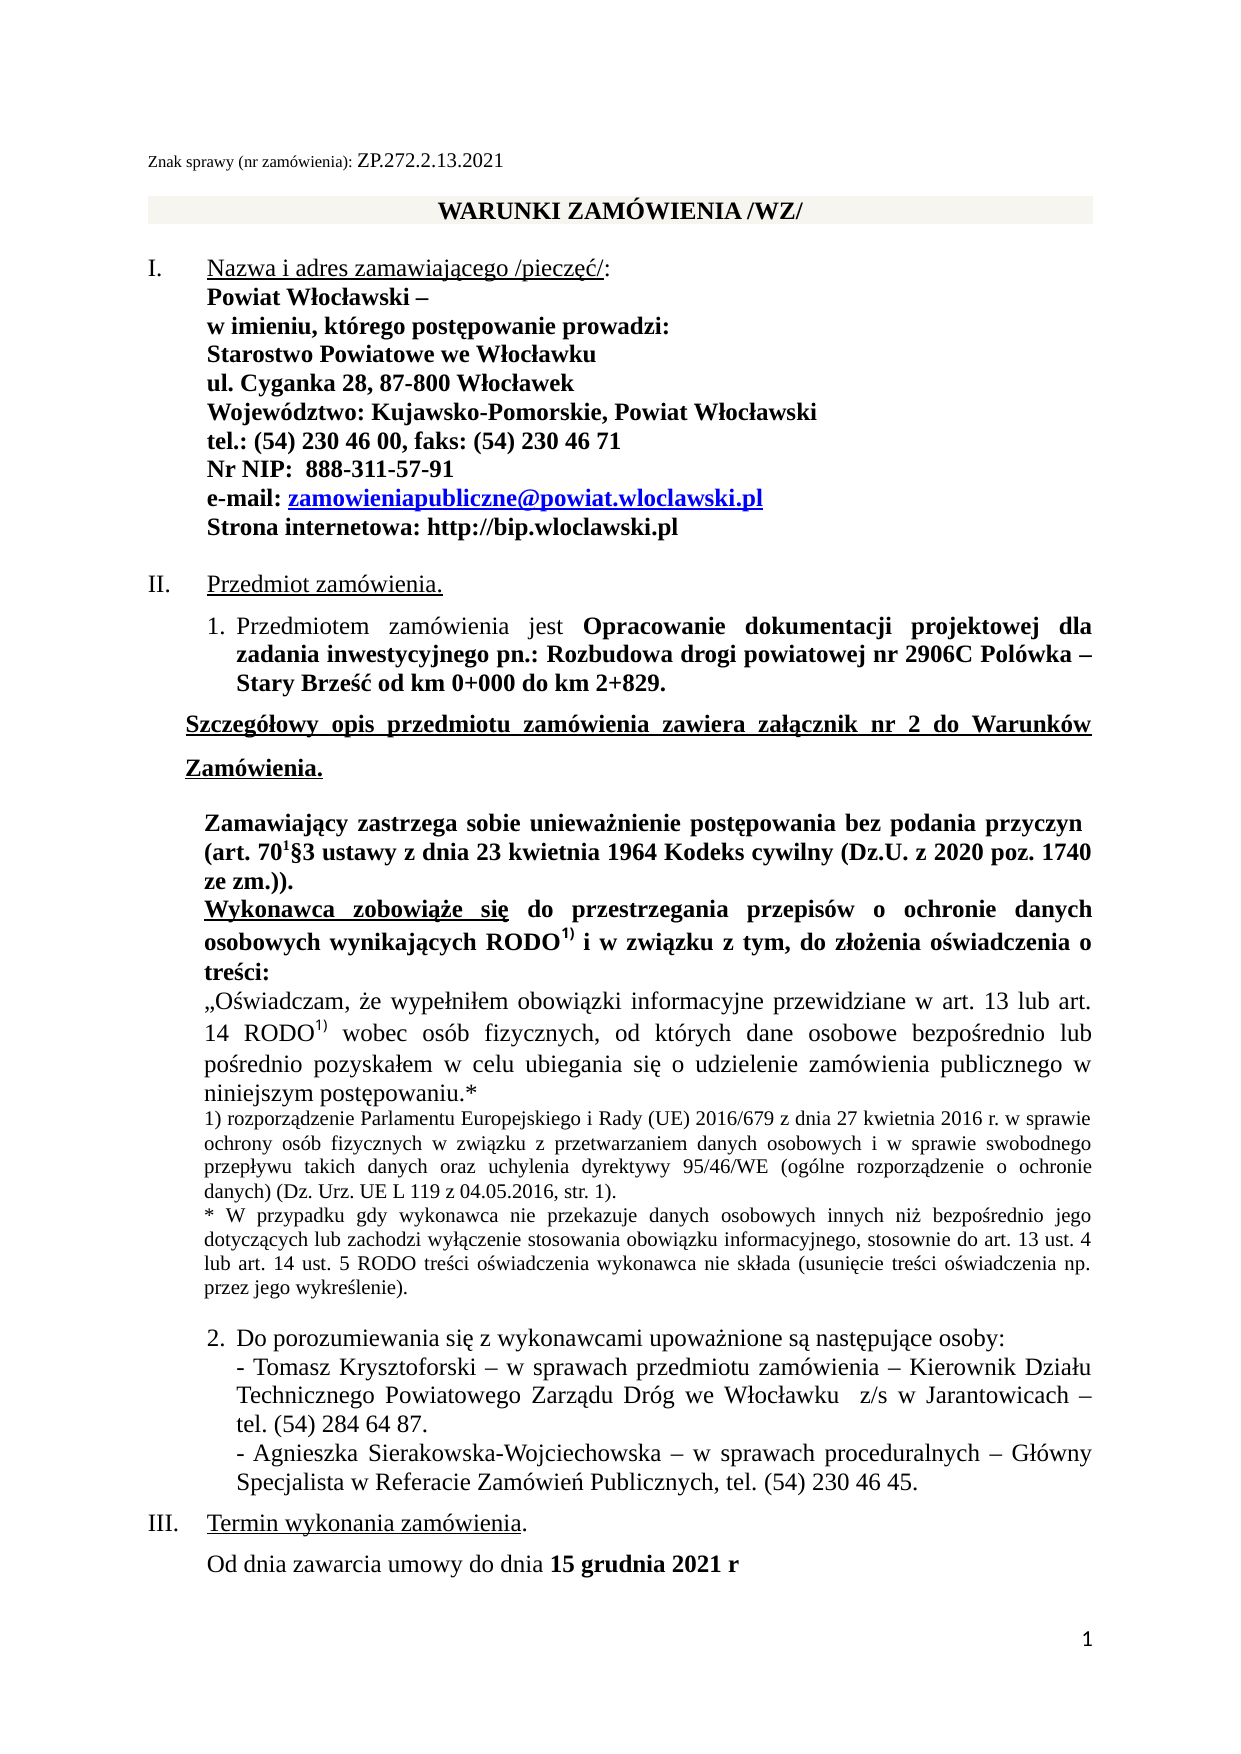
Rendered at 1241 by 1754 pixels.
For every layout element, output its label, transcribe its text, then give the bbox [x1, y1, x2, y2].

text 1) rozporządzenie Parlamentu Europejskiego i Rady (UE) 2016/679 z dnia 27 kwietnia 2016 r. w sprawie ochrony osób fizycznych w związku z przetwarzaniem danych osobowych i w sprawie swobodnego przepływu takich danych oraz uchylenia dyrektywy 95/46/WE (ogólne rozporządzenie o ochronie danych) (Dz. Urz. UE L 119 z 04.05.2016, str. 1). [204, 1106, 1093, 1203]
text WARUNKI ZAMÓWIENIA /WZ/ [148, 196, 1093, 224]
list Nazwa i adres zamawiającego /pieczęć/: [148, 253, 1093, 282]
text Powiat Włocławski – [207, 282, 1093, 311]
text Starostwo Powiatowe we Włocławku [207, 339, 1093, 368]
text * W przypadku gdy wykonawca nie przekazuje danych osobowych innych niż bezpośrednio jego dotyczących lub zachodzi wyłączenie stosowania obowiązku informacyjnego, stosownie do art. 13 ust. 4 lub art. 14 ust. 5 RODO treści oświadczenia wykonawca nie składa (usunięcie treści oświadczenia np. przez jego wykreślenie). [204, 1203, 1093, 1299]
text Zamawiający zastrzega sobie unieważnienie postępowania bez podania przyczyn (art. 701§3 ustawy z dnia 23 kwietnia 1964 Kodeks cywilny (Dz.U. z 2020 poz. 1740 ze zm.)). [204, 808, 1093, 894]
text Strona internetowa: http://bip.wloclawski.pl [207, 512, 1093, 541]
text - Tomasz Krysztoforski – w sprawach przedmiotu zamówienia – Kierownik Działu Technicznego Powiatowego Zarządu Dróg we Włocławku z/s w Jarantowicach – tel. (54) 284 64 87. [236, 1352, 1093, 1438]
text Województwo: Kujawsko-Pomorskie, Powiat Włocławski [207, 397, 1093, 426]
text ul. Cyganka 28, 87-800 Włocławek [207, 368, 1093, 397]
text Szczegółowy opis przedmiotu zamówienia zawiera załącznik nr 2 do Warunków Zamówienia. [185, 709, 1093, 781]
list Do porozumiewania się z wykonawcami upoważnione są następujące osoby: [207, 1323, 1093, 1352]
text Od dnia zawarcia umowy do dnia 15 grudnia 2021 r [207, 1549, 1093, 1578]
text - Agnieszka Sierakowska-Wojciechowska – w sprawach proceduralnych – Główny Specjalista w Referacie Zamówień Publicznych, tel. (54) 230 46 45. [236, 1438, 1093, 1495]
text e-mail: zamowieniapubliczne@powiat.wloclawski.pl [207, 483, 1093, 512]
text Wykonawca zobowiąże się do przestrzegania przepisów o ochronie danych osobowych wynikających RODO1) i w związku z tym, do złożenia oświadczenia o treści: [204, 894, 1093, 986]
text „Oświadczam, że wypełniłem obowiązki informacyjne przewidziane w art. 13 lub art. 14 RODO1) wobec osób fizycznych, od których dane osobowe bezpośrednio lub pośrednio pozyskałem w celu ubiegania się o udzielenie zamówienia publicznego w niniejszym postępowaniu.* [204, 986, 1093, 1106]
list Termin wykonania zamówienia. [148, 1508, 1093, 1537]
list Przedmiotem zamówienia jest Opracowanie dokumentacji projektowej dla zadania inwestycyjnego pn.: Rozbudowa drogi powiatowej nr 2906C Polówka – Stary Brześć od km 0+000 do km 2+829. [207, 611, 1093, 697]
text w imieniu, którego postępowanie prowadzi: [207, 311, 1093, 339]
text Nr NIP: 888-311-57-91 [207, 454, 1093, 483]
text Znak sprawy (nr zamówienia): ZP.272.2.13.2021 [148, 148, 1093, 172]
list Przedmiot zamówienia. [148, 569, 1093, 598]
text tel.: (54) 230 46 00, faks: (54) 230 46 71 [207, 426, 1093, 454]
